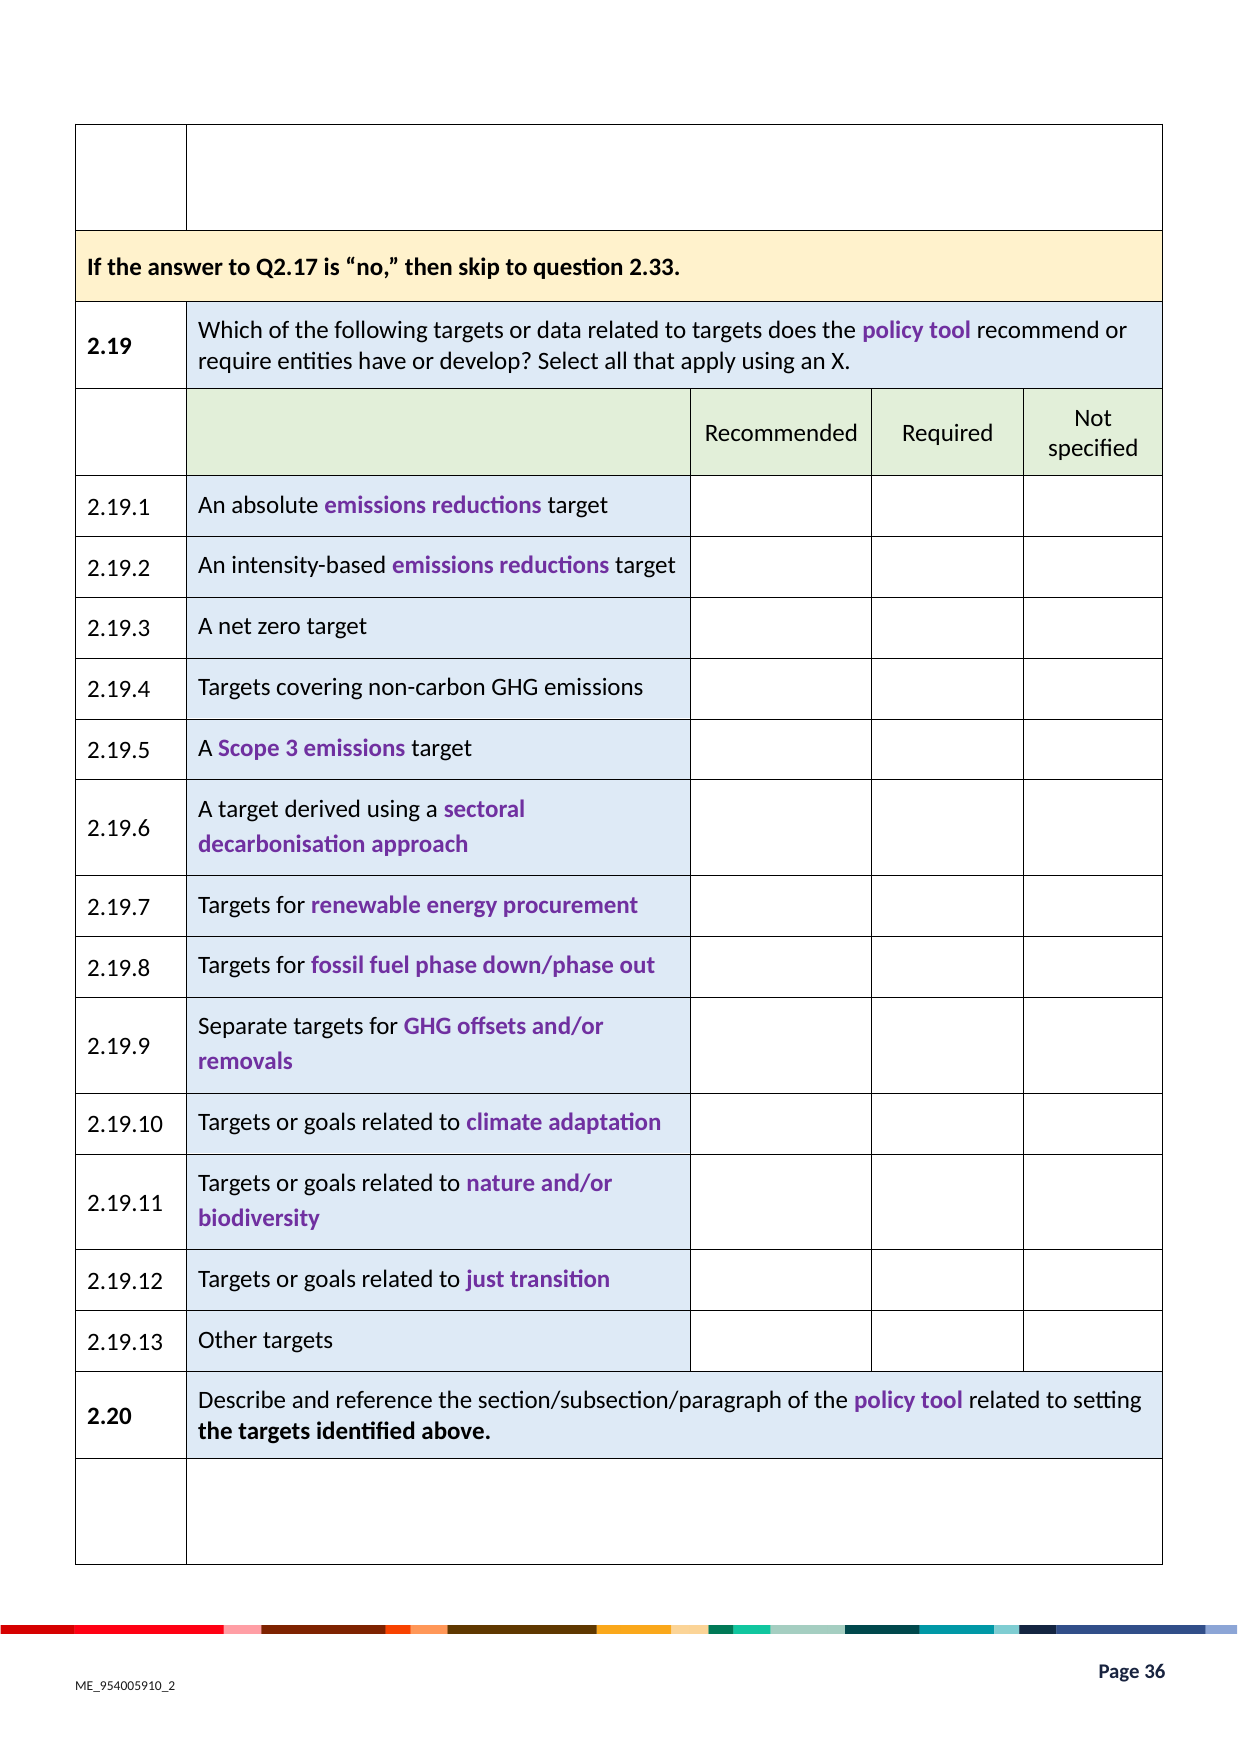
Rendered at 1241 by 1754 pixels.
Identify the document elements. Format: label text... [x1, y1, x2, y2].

table_cell [691, 998, 871, 1093]
table_cell 2.19.13 [76, 1311, 186, 1371]
table_cell [691, 476, 871, 536]
table_cell [1024, 1094, 1162, 1153]
table_cell [76, 1459, 186, 1564]
table_cell 2.19.2 [76, 537, 186, 597]
table_cell [691, 1155, 871, 1249]
table_cell Not specified [1024, 389, 1162, 475]
table_cell 2.19.7 [76, 876, 186, 936]
table_cell [1024, 720, 1162, 779]
table_cell [691, 537, 871, 597]
table_cell 2.20 [76, 1372, 186, 1458]
table_cell [76, 125, 186, 230]
table_cell An intensity-based emissions reductions target [187, 537, 690, 597]
table_cell [1024, 537, 1162, 597]
table_cell [872, 1311, 1023, 1371]
table_cell Other targets [187, 1311, 690, 1371]
table_cell [872, 537, 1023, 597]
table_cell [187, 125, 1162, 230]
table_cell [691, 1250, 871, 1310]
table_cell [1024, 1155, 1162, 1249]
table_cell 2.19.4 [76, 659, 186, 718]
table_cell [691, 720, 871, 779]
table_cell [1024, 598, 1162, 658]
table_cell 2.19 [76, 302, 186, 388]
table_cell [691, 937, 871, 997]
table_cell [1024, 937, 1162, 997]
table_cell Separate targets for GHG offsets and/or removals [187, 998, 690, 1093]
table_cell 2.19.3 [76, 598, 186, 658]
table_cell [872, 1094, 1023, 1153]
table_cell Recommended [691, 389, 871, 475]
table_cell 2.19.11 [76, 1155, 186, 1249]
table_cell 2.19.9 [76, 998, 186, 1093]
table_cell 2.19.5 [76, 720, 186, 779]
picture [0, 1625, 1236, 1634]
table_cell 2.19.1 [76, 476, 186, 536]
table_cell Targets or goals related to just transition [187, 1250, 690, 1310]
table_cell Required [872, 389, 1023, 475]
table_cell [187, 1459, 1162, 1564]
table_cell [1024, 998, 1162, 1093]
table_cell [872, 1250, 1023, 1310]
table_cell [1024, 659, 1162, 718]
table_cell [872, 476, 1023, 536]
table_cell [1024, 1311, 1162, 1371]
table_cell [872, 1155, 1023, 1249]
table_cell [1024, 876, 1162, 936]
table_cell [691, 598, 871, 658]
table_cell An absolute emissions reductions target [187, 476, 690, 536]
table_cell A target derived using a sectoral decarbonisation approach [187, 780, 690, 875]
table_cell [1024, 1250, 1162, 1310]
table_cell Which of the following targets or data related to targets does the policy tool recommend or require entities have or develop? Select all that apply using an X. [187, 302, 1162, 388]
table_cell [872, 998, 1023, 1093]
table_cell Targets or goals related to climate adaptation [187, 1094, 690, 1153]
table_cell [872, 598, 1023, 658]
table_cell [187, 389, 690, 475]
table_cell [1024, 476, 1162, 536]
table_cell Targets covering non-carbon GHG emissions [187, 659, 690, 718]
table_cell Targets for renewable energy procurement [187, 876, 690, 936]
table_cell [691, 659, 871, 718]
table_cell [691, 1094, 871, 1153]
table_cell Targets for fossil fuel phase down/phase out [187, 937, 690, 997]
table_cell [691, 876, 871, 936]
table_cell 2.19.10 [76, 1094, 186, 1153]
table_cell [872, 720, 1023, 779]
table_cell 2.19.8 [76, 937, 186, 997]
table_cell If the answer to Q2.17 is “no,” then skip to question 2.33. [76, 231, 1162, 301]
table_cell [691, 1311, 871, 1371]
table_cell [872, 780, 1023, 875]
table_cell Targets or goals related to nature and/or biodiversity [187, 1155, 690, 1249]
table_cell [872, 659, 1023, 718]
table_cell 2.19.12 [76, 1250, 186, 1310]
table_cell A Scope 3 emissions target [187, 720, 690, 779]
table_cell [691, 780, 871, 875]
table_cell [872, 876, 1023, 936]
table_cell 2.19.6 [76, 780, 186, 875]
table_cell [872, 937, 1023, 997]
table_cell Describe and reference the section/subsection/paragraph of the policy tool related to setting the targets identified above. [187, 1372, 1162, 1458]
table_cell [1024, 780, 1162, 875]
table_cell A net zero target [187, 598, 690, 658]
table_cell [76, 389, 186, 475]
